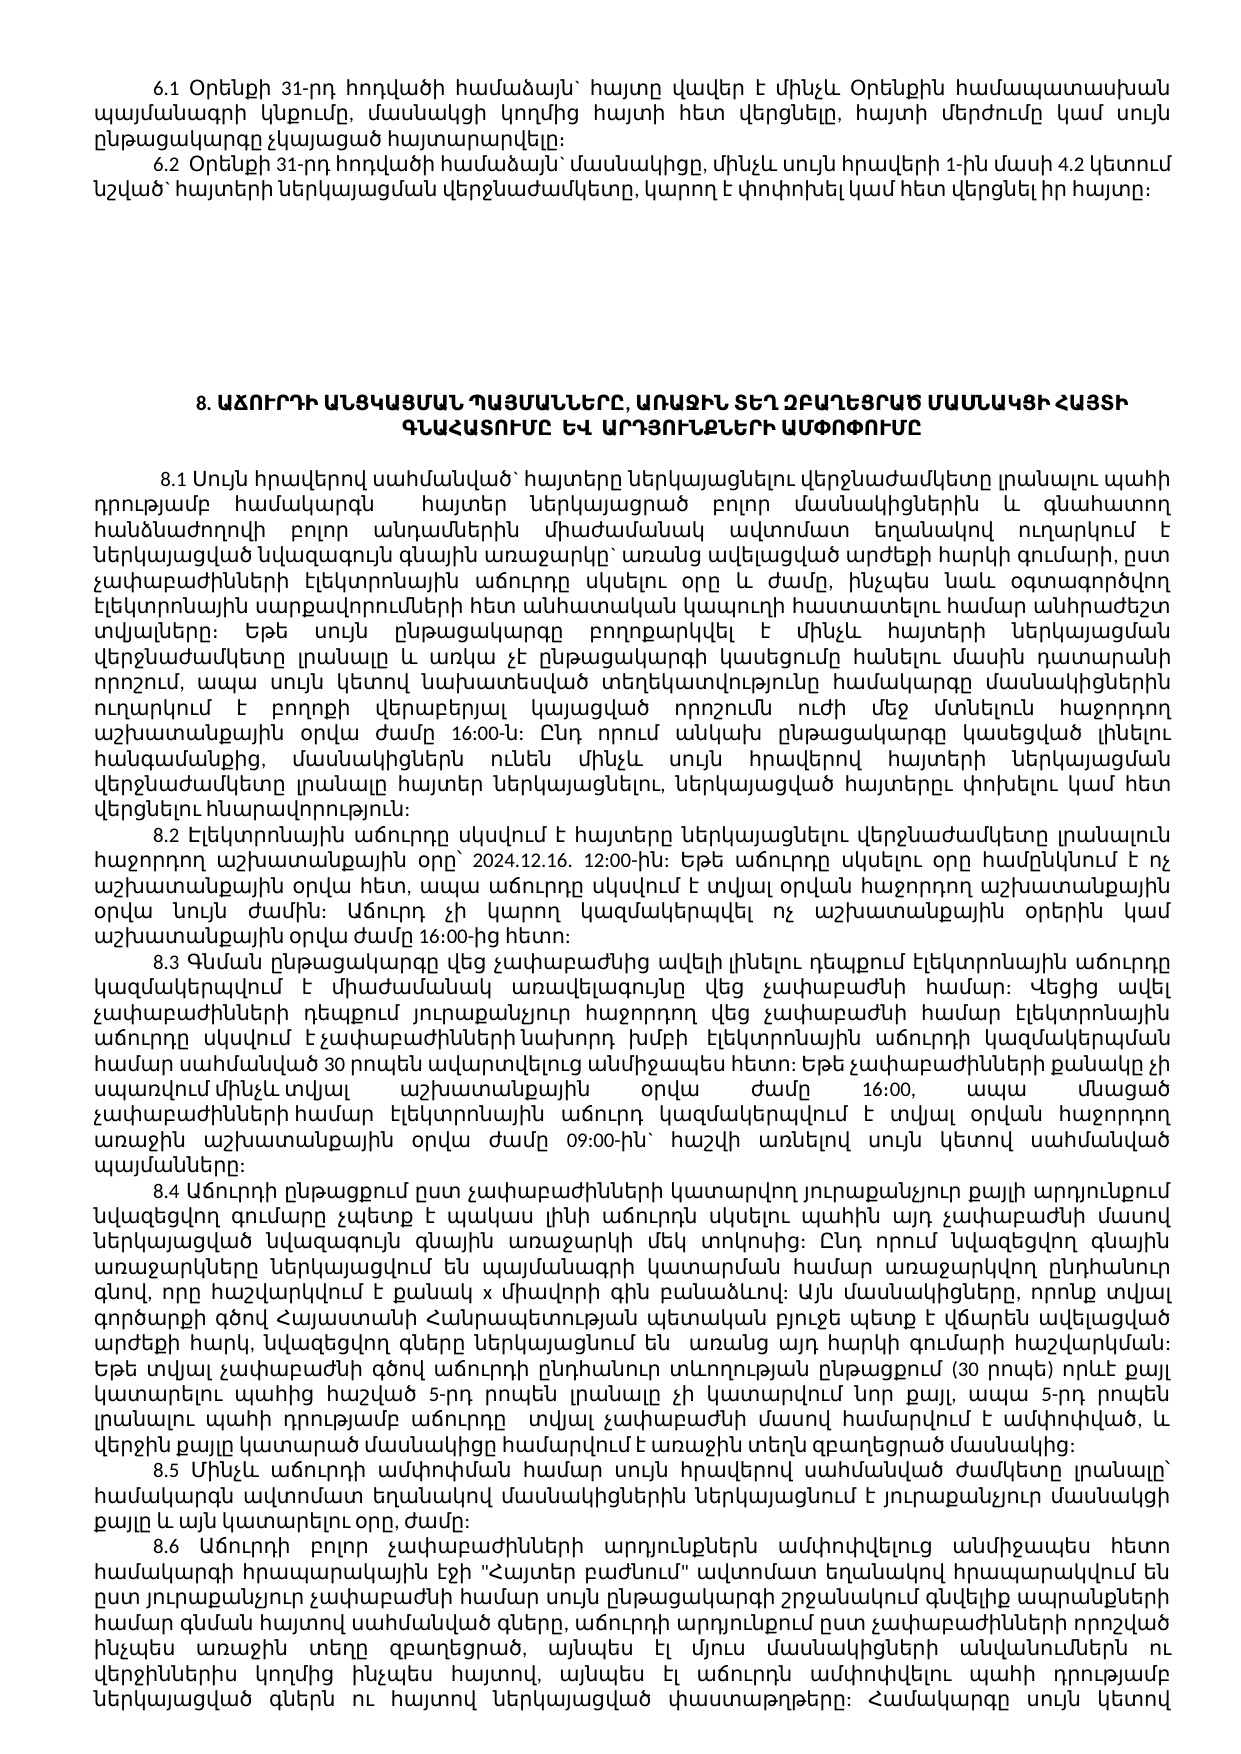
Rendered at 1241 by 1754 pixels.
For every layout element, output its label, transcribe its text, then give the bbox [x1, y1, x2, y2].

text 6.2 Օրենքի 31-րդ հոդվածի համաձայն` մասնակիցը, մինչև սույն հրավերի 1-ին մասի 4.2 կետում նշված` հայտերի ներկայացման վերջնաժամկետը, կարող է փոփոխել կամ հետ վերցնել իր հայտը։ [94, 151, 1171, 202]
text 8.5 Մինչև աճուրդի ամփոփման համար սույն հրավերով սահմանված ժամկետը լրանալը՝ համակարգն ավտոմատ եղանակով մասնակիցներին ներկայացնում է յուրաքանչյուր մասնակցի քայլը և այն կատարելու օրը, ժամը: [94, 1457, 1171, 1534]
text 8.2 Էլեկտրոնային աճուրդը սկսվում է հայտերը ներկայացնելու վերջնաժամկետը լրանալուն հաջորդող աշխատանքային օրը՝ 2024.12.16. 12:00 -ին: Եթե աճուրդը սկսելու օրը համընկնում է ոչ աշխատանքային օրվա հետ, ապա աճուրդը սկսվում է տվյալ օրվան հաջորդող աշխատանքային օրվա նույն ժամին: Աճուրդ չի կարող կազմակերպվել ոչ աշխատանքային օրերին կամ աշխատանքային օրվա ժամը 16։00-ից հետո: [94, 822, 1171, 949]
text 8. ԱՃՈՒՐԴԻ ԱՆՑԿԱՑՄԱՆ ՊԱՅՄԱՆՆԵՐԸ, ԱՌԱՋԻՆ ՏԵՂ ԶԲԱՂԵՑՐԱԾ ՄԱՍՆԱԿՑԻ ՀԱՅՏԻ [94, 390, 1171, 415]
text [94, 1534, 1171, 1712]
text 8.3 Գնման ընթացակարգը վեց չափաբաժնից ավելի լինելու դեպքում էլեկտրոնային աճուրդը կազմակերպվում է միաժամանակ առավելագույնը վեց չափաբաժնի համար: Վեցից ավել չափաբաժինների դեպքում յուրաքանչյուր հաջորդող վեց չափաբաժնի համար էլեկտրոնային աճուրդը սկսվում է չափաբաժինների նախորդ խմբի էլեկտրոնային աճուրդի կազմակերպման համար սահմանված 30 րոպեն ավարտվելուց անմիջապես հետո: Եթե չափաբաժինների քանակը չի սպառվում մինչև տվյալ աշխատանքային օրվա ժամը 16։00, ապա մնացած չափաբաժինների համար էլեկտրոնային աճուրդ կազմակերպվում է տվյալ օրվան հաջորդող առաջին աշխատանքային օրվա ժամը 09:00-ին` հաշվի առնելով սույն կետով սահմանված պայմանները: [94, 949, 1171, 1178]
text ԳՆԱՀԱՏՈՒՄԸ ԵՎ ԱՐԴՅՈՒՆՔՆԵՐԻ ԱՄՓՈՓՈՒՄԸ [94, 415, 1171, 441]
text 6.1 Օրենքի 31-րդ հոդվածի համաձայն` հայտը վավեր է մինչև Օրենքին համապատասխան պայմանագրի կնքումը, մասնակցի կողմից հայտի հետ վերցնելը, հայտի մերժումը կամ սույն ընթացակարգը չկայացած հայտարարվելը։ [94, 75, 1171, 151]
text 8.1 Սույն հրավերով սահմանված` հայտերը ներկայացնելու վերջնաժամկետը լրանալու պահի դրությամբ համակարգն հայտեր ներկայացրած բոլոր մասնակիցներին և գնահատող հանձնաժողովի բոլոր անդամներին միաժամանակ ավտոմատ եղանակով ուղարկում է ներկայացված նվազագույն գնային առաջարկը` առանց ավելացված արժեքի հարկի գումարի, ըստ չափաբաժինների էլեկտրոնային աճուրդը սկսելու օրը և ժամը, ինչպես նաև օգտագործվող էլեկտրոնային սարքավորումների հետ անհատական կապուղի հաստատելու համար անհրաժեշտ տվյալները։ Եթե սույն ընթացակարգը բողոքարկվել է մինչև հայտերի ներկայացման վերջնաժամկետը լրանալը և առկա չէ ընթացակարգի կասեցումը հանելու մասին դատարանի որոշում, ապա սույն կետով նախատեսված տեղեկատվությունը համակարգը մասնակիցներին ուղարկում է բողոքի վերաբերյալ կայացված որոշումն ուժի մեջ մտնելուն հաջորդող աշխատանքային օրվա ժամը 16:00-ն: Ընդ որում անկախ ընթացակարգը կասեցված լինելու հանգամանքից, մասնակիցներն ունեն մինչև սույն հրավերով հայտերի ներկայացման վերջնաժամկետը լրանալը հայտեր ներկայացնելու, ներկայացված հայտերըւ փոխելու կամ հետ վերցնելու հնարավորություն: [94, 466, 1171, 822]
text 8.4 Աճուրդի ընթացքում ըստ չափաբաժինների կատարվող յուրաքանչյուր քայլի արդյունքում նվազեցվող գումարը չպետք է պակաս լինի աճուրդն սկսելու պահին այդ չափաբաժնի մասով ներկայացված նվազագույն գնային առաջարկի մեկ տոկոսից: Ընդ որում նվազեցվող գնային առաջարկները ներկայացվում են պայմանագրի կատարման համար առաջարկվող ընդհանուր գնով, որը հաշվարկվում է քանակ x միավորի գին բանաձևով: Այն մասնակիցները, որոնք տվյալ գործարքի գծով Հայաստանի Հանրապետության պետական բյուջե պետք է վճարեն ավելացված արժեքի հարկ, նվազեցվող գները ներկայացնում են առանց այդ հարկի գումարի հաշվարկման: Եթե տվյալ չափաբաժնի գծով աճուրդի ընդհանուր տևողության ընթացքում (30 րոպե) որևէ քայլ կատարելու պահից հաշված 5-րդ րոպեն լրանալը չի կատարվում նոր քայլ, ապա 5-րդ րոպեն լրանալու պահի դրությամբ աճուրդը տվյալ չափաբաժնի մասով համարվում է ամփոփված, և վերջին քայլը կատարած մասնակիցը համարվում է առաջին տեղն զբաղեցրած մասնակից: [94, 1178, 1171, 1457]
